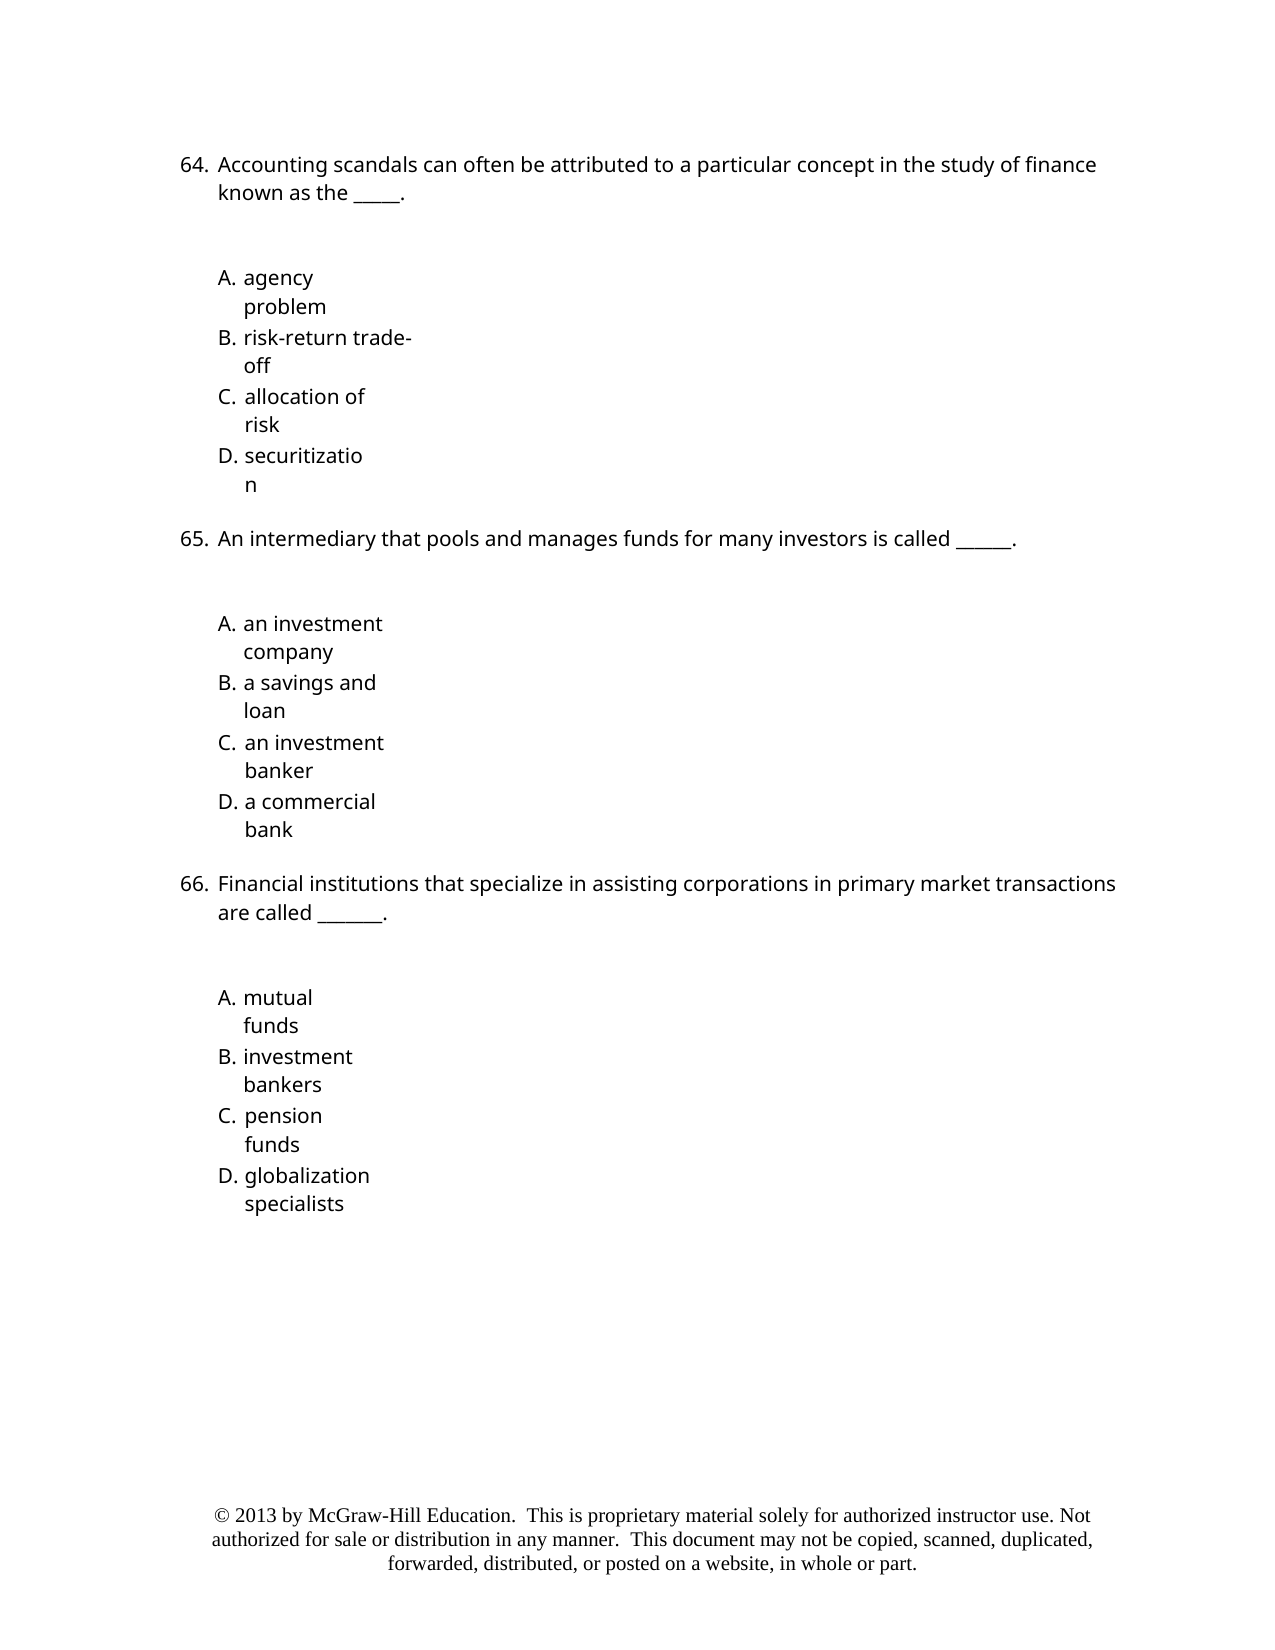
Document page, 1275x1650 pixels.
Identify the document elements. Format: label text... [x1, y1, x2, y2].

table_header 65. [180, 524, 218, 844]
table_header Accounting scandals can often be attributed to a particular concept in the study of finance known as the _____. [218, 150, 1125, 498]
table_header 64. [180, 150, 218, 498]
table_header An intermediary that pools and manages funds for many investors is called ______. [218, 524, 1125, 844]
table_header Financial institutions that specialize in assisting corporations in primary market transactions are called _______. [218, 870, 1125, 1218]
table_header 66. [180, 870, 218, 1218]
